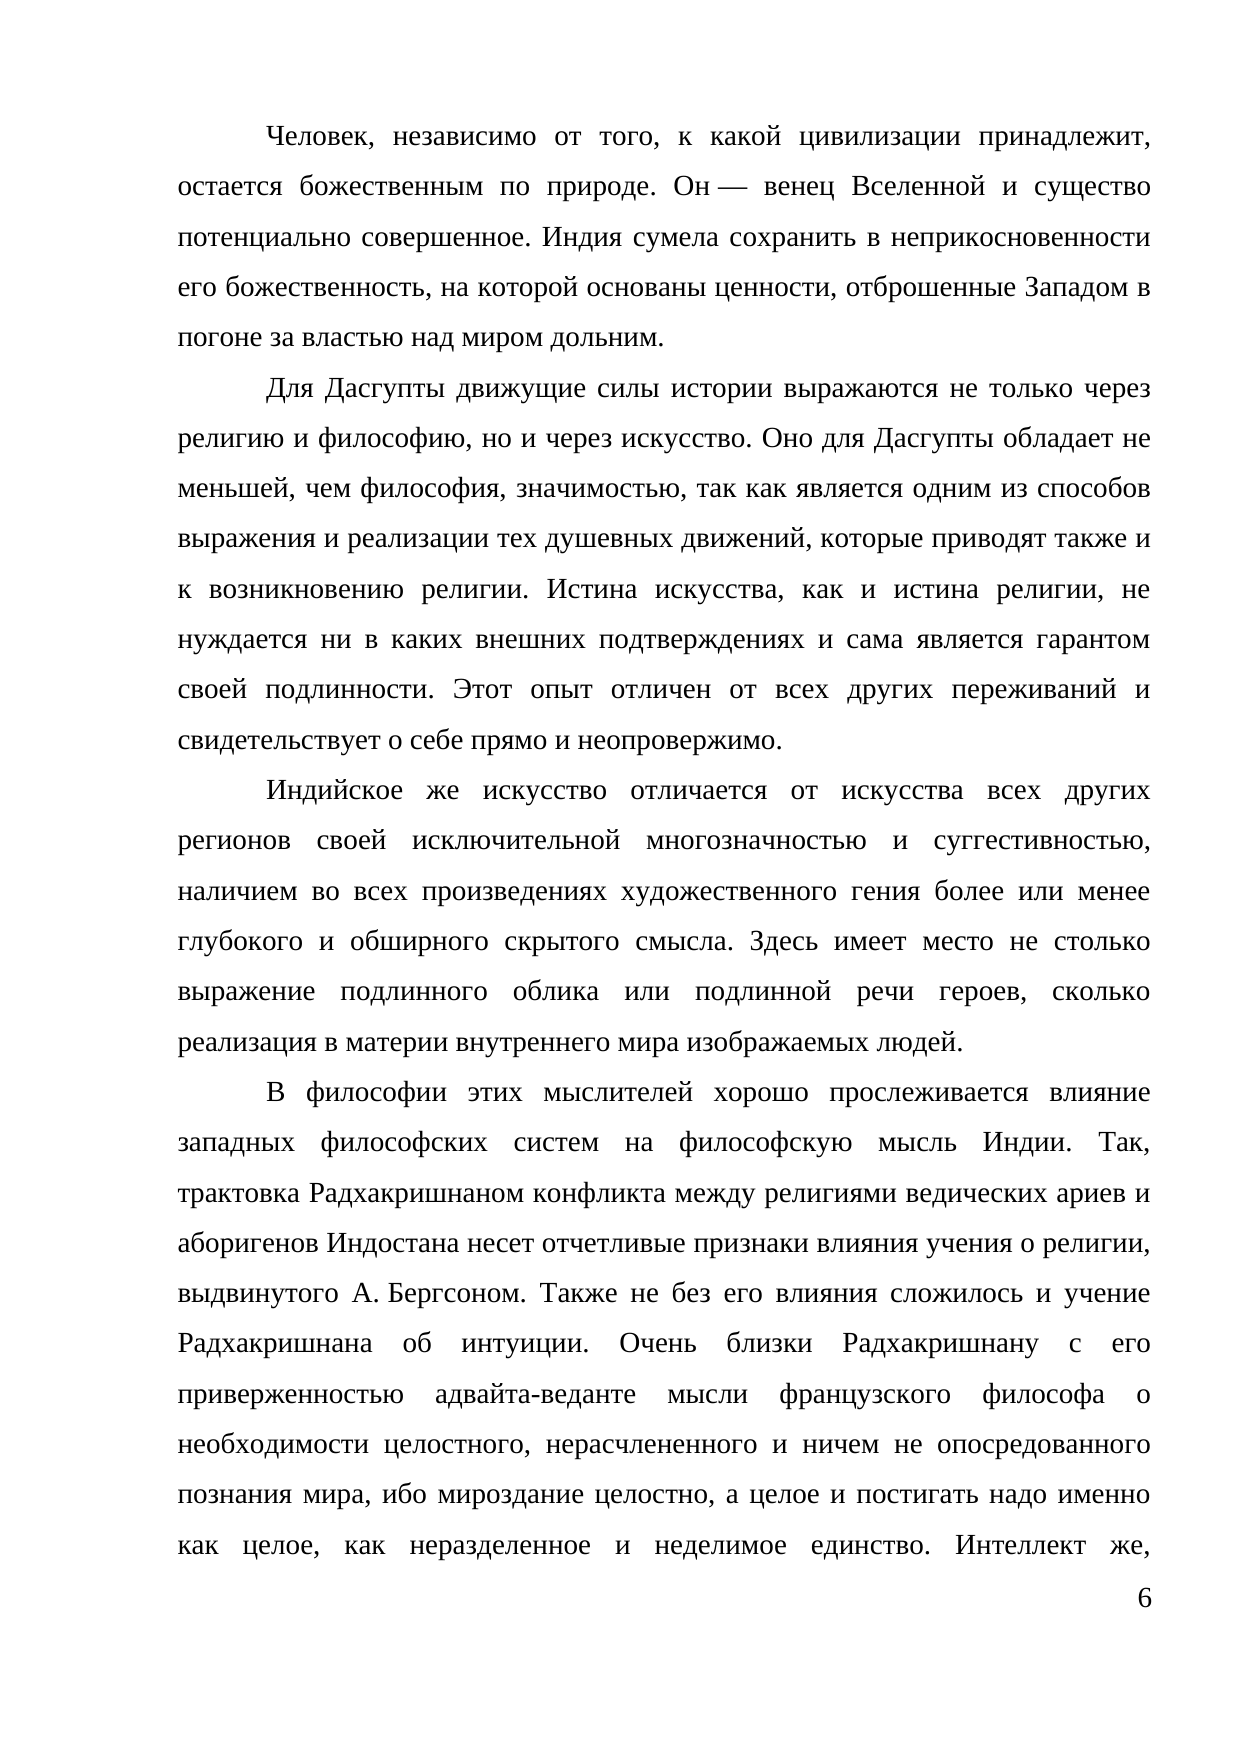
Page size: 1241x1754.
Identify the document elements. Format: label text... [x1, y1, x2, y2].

text Человек, независимо от того, к какой цивилизации принадлежит, остается божественным по природе. Он — венец Вселенной и существо потенциально совершенное. Индия сумела сохранить в неприкосновенности его божественность, на которой основаны ценности, отброшенные Западом в погоне за властью над миром дольним. [177, 118, 1152, 353]
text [177, 1074, 1152, 1560]
text Для Дасгупты движущие силы истории выражаются не только через религию и философию, но и через искусство. Оно для Дасгупты обладает не меньшей, чем философия, значимостью, так как является одним из способов выражения и реализации тех душевных движений, которые приводят также и к возникновению религии. Истина искусства, как и истина религии, не нуждается ни в каких внешних подтверждениях и сама является гарантом своей подлинности. Этот опыт отличен от всех других переживаний и свидетельствует о себе прямо и неопровержимо. [177, 370, 1152, 755]
text Индийское же искусство отличается от искусства всех других регионов своей исключительной многозначностью и суггестивностью, наличием во всех произведениях художественного гения более или менее глубокого и обширного скрытого смысла. Здесь имеет место не столько выражение подлинного облика или подлинной речи героев, сколько реализация в материи внутреннего мира изображаемых людей. [177, 772, 1152, 1057]
